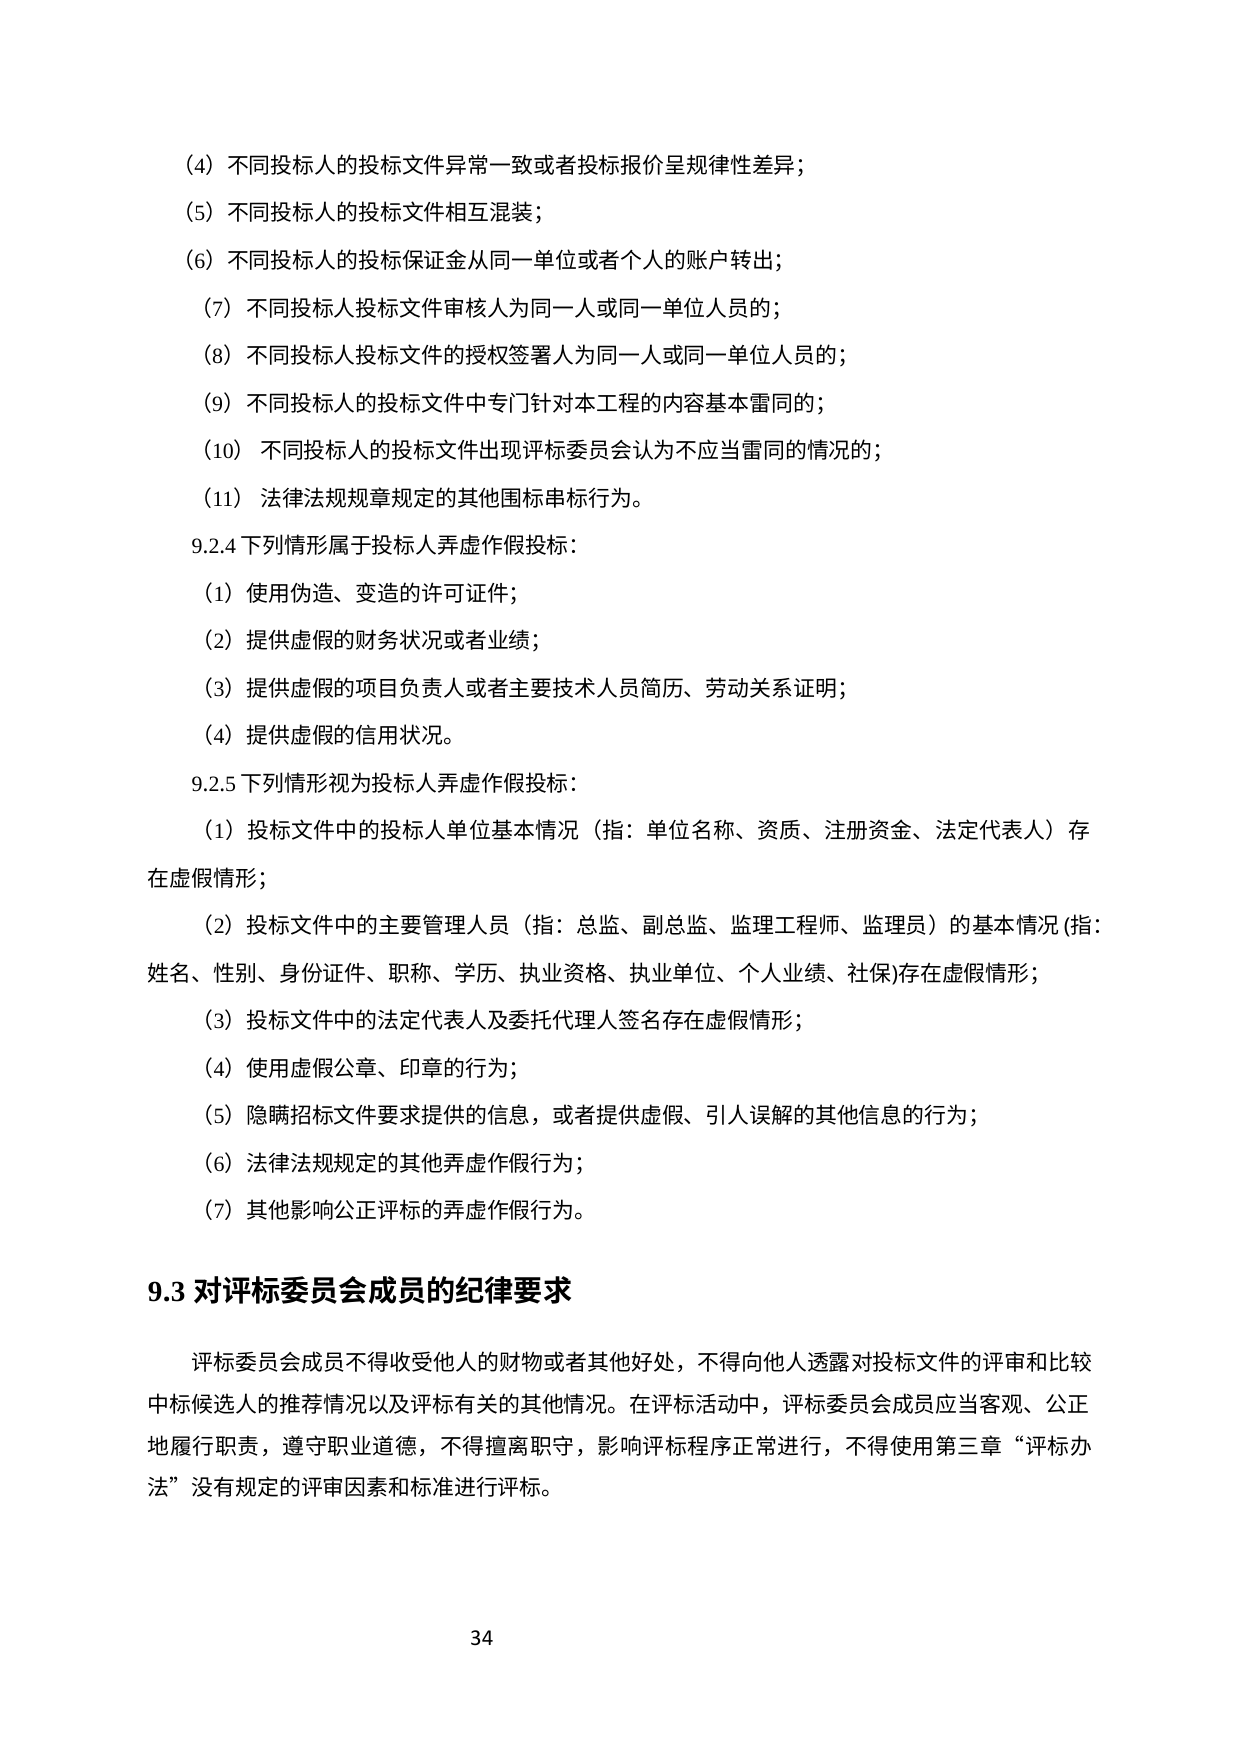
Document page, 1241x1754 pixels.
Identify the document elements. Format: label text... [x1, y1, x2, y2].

text （4）使用虚假公章、印章的行为； [148, 1051, 1092, 1083]
text 9.2.4下列情形属于投标人弄虚作假投标： [148, 528, 1092, 560]
text （5）隐瞒招标文件要求提供的信息，或者提供虚假、引人误解的其他信息的行为； [148, 1098, 1092, 1130]
text （2）提供虚假的财务状况或者业绩； [148, 623, 1092, 655]
list 不同投标人的投标文件中专门针对本工程的内容基本雷同的； [190, 386, 1092, 417]
text （1）投标文件中的投标人单位基本情况（指：单位名称、资质、注册资金、法定代表人）存在虚假情形； [148, 813, 1092, 892]
text （5）不同投标人的投标文件相互混装； [148, 195, 1092, 227]
text （2）投标文件中的主要管理人员（指：总监、副总监、监理工程师、监理员）的基本情况(指：姓名、性别、身份证件、职称、学历、执业资格、执业单位、个人业绩、社保)存在虚假情形； [148, 908, 1092, 988]
list 法律法规规章规定的其他围标串标行为。 [190, 481, 1092, 512]
text （6）法律法规规定的其他弄虚作假行为； [148, 1146, 1092, 1178]
text 9.2.5下列情形视为投标人弄虚作假投标： [148, 766, 1092, 797]
list 不同投标人投标文件审核人为同一人或同一单位人员的； [190, 291, 1092, 322]
text （1）使用伪造、变造的许可证件； [148, 576, 1092, 607]
subtitle 9.3 对评标委员会成员的纪律要求 [148, 1268, 1092, 1310]
text （3）提供虚假的项目负责人或者主要技术人员简历、劳动关系证明； [148, 671, 1092, 702]
list 不同投标人的投标文件出现评标委员会认为不应当雷同的情况的； [190, 433, 1092, 465]
text （3）投标文件中的法定代表人及委托代理人签名存在虚假情形； [148, 1003, 1092, 1035]
text （4）不同投标人的投标文件异常一致或者投标报价呈规律性差异； [148, 148, 1092, 179]
list 不同投标人投标文件的授权签署人为同一人或同一单位人员的； [190, 338, 1092, 370]
text （6）不同投标人的投标保证金从同一单位或者个人的账户转出； [148, 243, 1092, 275]
text （7）其他影响公正评标的弄虚作假行为。 [148, 1193, 1092, 1225]
text （4）提供虚假的信用状况。 [148, 718, 1092, 750]
text 评标委员会成员不得收受他人的财物或者其他好处，不得向他人透露对投标文件的评审和比较、中标候选人的推荐情况以及评标有关的其他情况。在评标活动中，评标委员会成员应当客观、公正地履行职责，遵守职业道德，不得擅离职守，影响评标程序正常进行，不得使用第三章“评标办法”没有规定的评审因素和标准进行评标。 [148, 1337, 1092, 1504]
